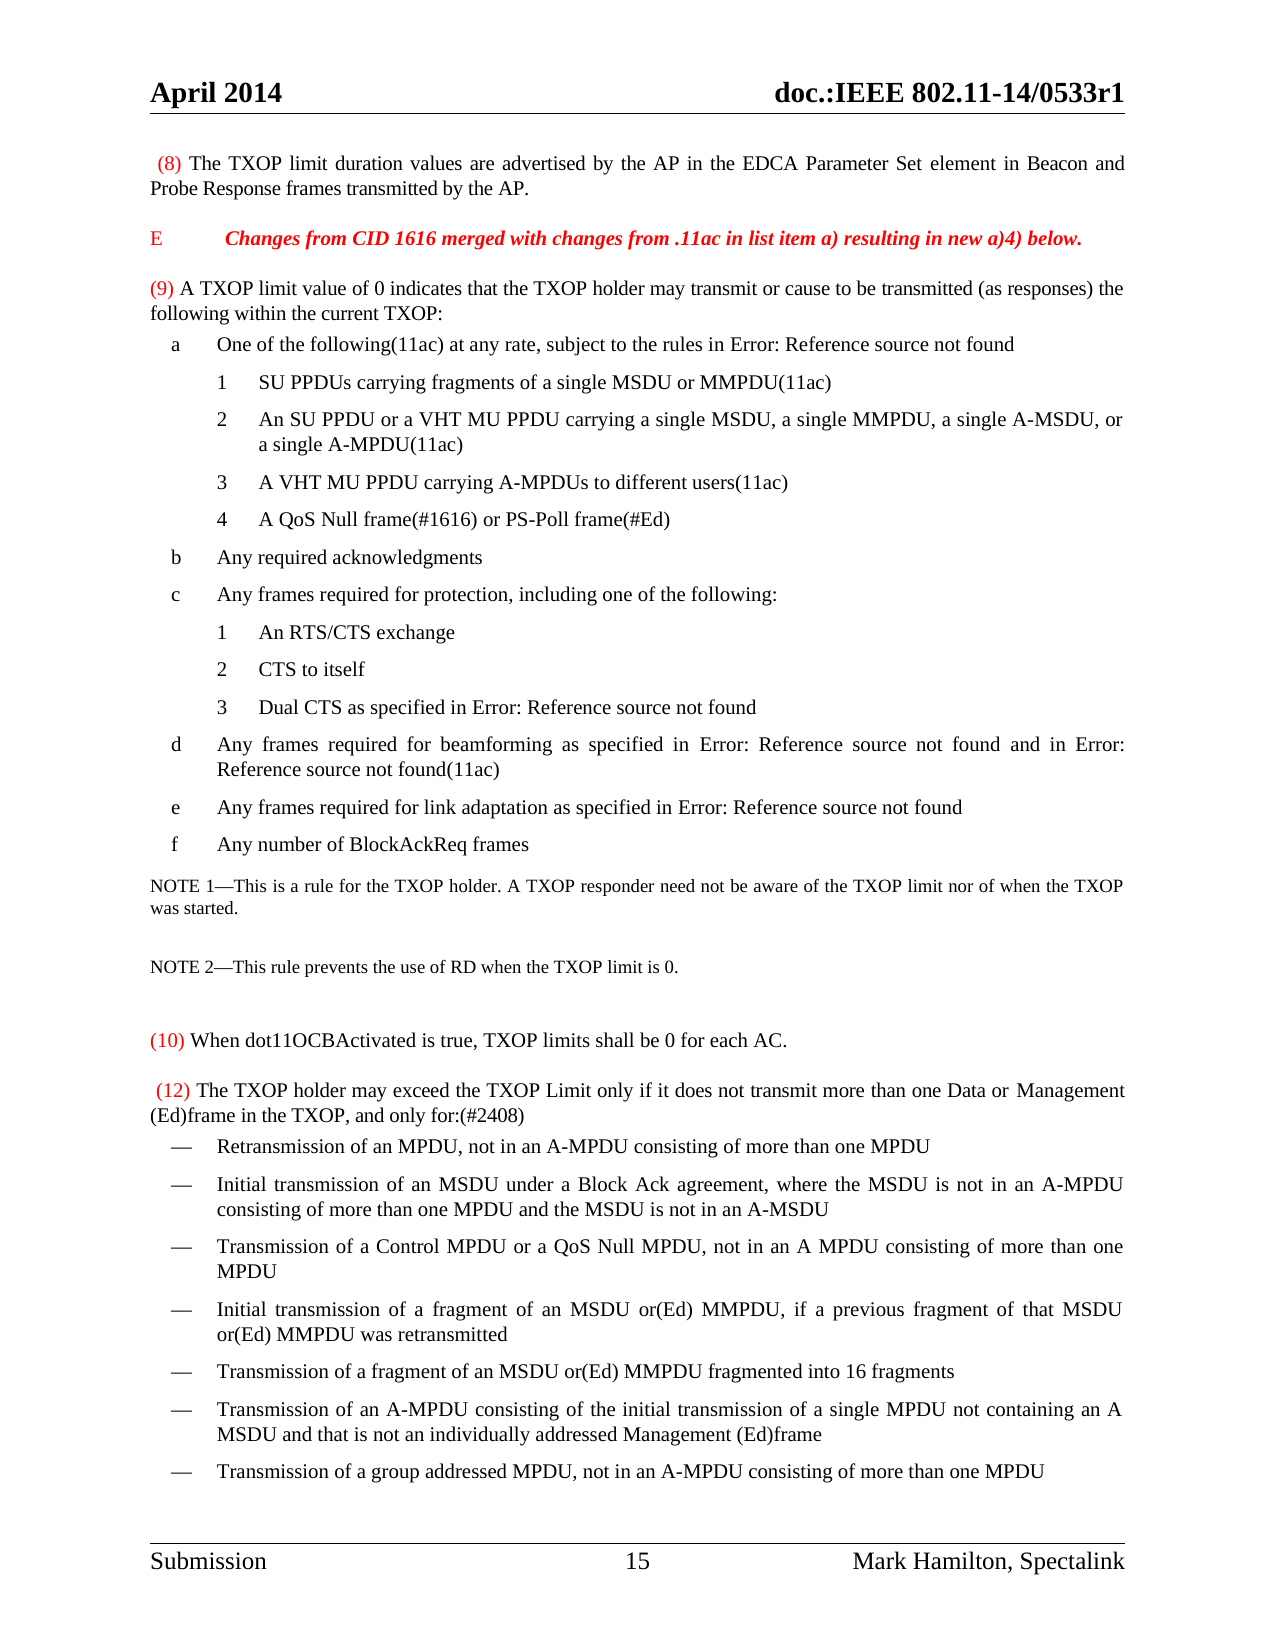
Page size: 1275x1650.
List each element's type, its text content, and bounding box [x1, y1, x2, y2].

list Changes from CID 1616 merged with changes from .11ac in list item a) resulting in new a)4) below. [150, 225, 1125, 250]
list A QoS Null frame(#1616) or PS-Poll frame(#Ed) [217, 506, 1125, 531]
list An RTS/CTS exchange [217, 619, 1125, 644]
list SU PPDUs carrying fragments of a single MSDU or MMPDU(11ac) [217, 369, 1125, 394]
text (10) When dot11OCBActivated is true, TXOP limits shall be 0 for each AC. [150, 1027, 1125, 1052]
list Any number of BlockAckReq frames [171, 831, 1125, 856]
text (12) The TXOP holder may exceed the TXOP Limit only if it does not transmit more than one Data or Management (Ed)frame in the TXOP, and only for:(#2408) [150, 1077, 1125, 1127]
list Transmission of a Control MPDU or a QoS Null MPDU, not in an A MPDU consisting of more than one MPDU [171, 1233, 1125, 1283]
text (8) The TXOP limit duration values are advertised by the AP in the EDCA Parameter Set element in Beacon and Probe Response frames transmitted by the AP. [150, 150, 1125, 200]
list Transmission of a group addressed MPDU, not in an A-MPDU consisting of more than one MPDU [171, 1458, 1125, 1483]
list Retransmission of an MPDU, not in an A-MPDU consisting of more than one MPDU [171, 1133, 1125, 1158]
list Transmission of an A-MPDU consisting of the initial transmission of a single MPDU not containing an A MSDU and that is not an individually addressed Management (Ed)frame [171, 1396, 1125, 1446]
text NOTE 2—This rule prevents the use of RD when the TXOP limit is 0. [150, 956, 1125, 977]
list An SU PPDU or a VHT MU PPDU carrying a single MSDU, a single MMPDU, a single A-MSDU, or a single A-MPDU(11ac) [217, 406, 1125, 456]
text (9) A TXOP limit value of 0 indicates that the TXOP holder may transmit or cause to be transmitted (as responses) the following within the current TXOP: [150, 275, 1125, 325]
list Any required acknowledgments [171, 544, 1125, 569]
list Initial transmission of a fragment of an MSDU or(Ed) MMPDU, if a previous fragment of that MSDU or(Ed) MMPDU was retransmitted [171, 1296, 1125, 1346]
list A VHT MU PPDU carrying A-MPDUs to different users(11ac) [217, 469, 1125, 494]
list CTS to itself [217, 656, 1125, 681]
list Transmission of a fragment of an MSDU or(Ed) MMPDU fragmented into 16 fragments [171, 1358, 1125, 1383]
list Any frames required for protection, including one of the following: [171, 581, 1125, 606]
text NOTE 1—This is a rule for the TXOP holder. A TXOP responder need not be aware of the TXOP limit nor of when the TXOP was started. [150, 875, 1125, 918]
list Initial transmission of an MSDU under a Block Ack agreement, where the MSDU is not in an A-MPDU consisting of more than one MPDU and the MSDU is not in an A-MSDU [171, 1171, 1125, 1221]
